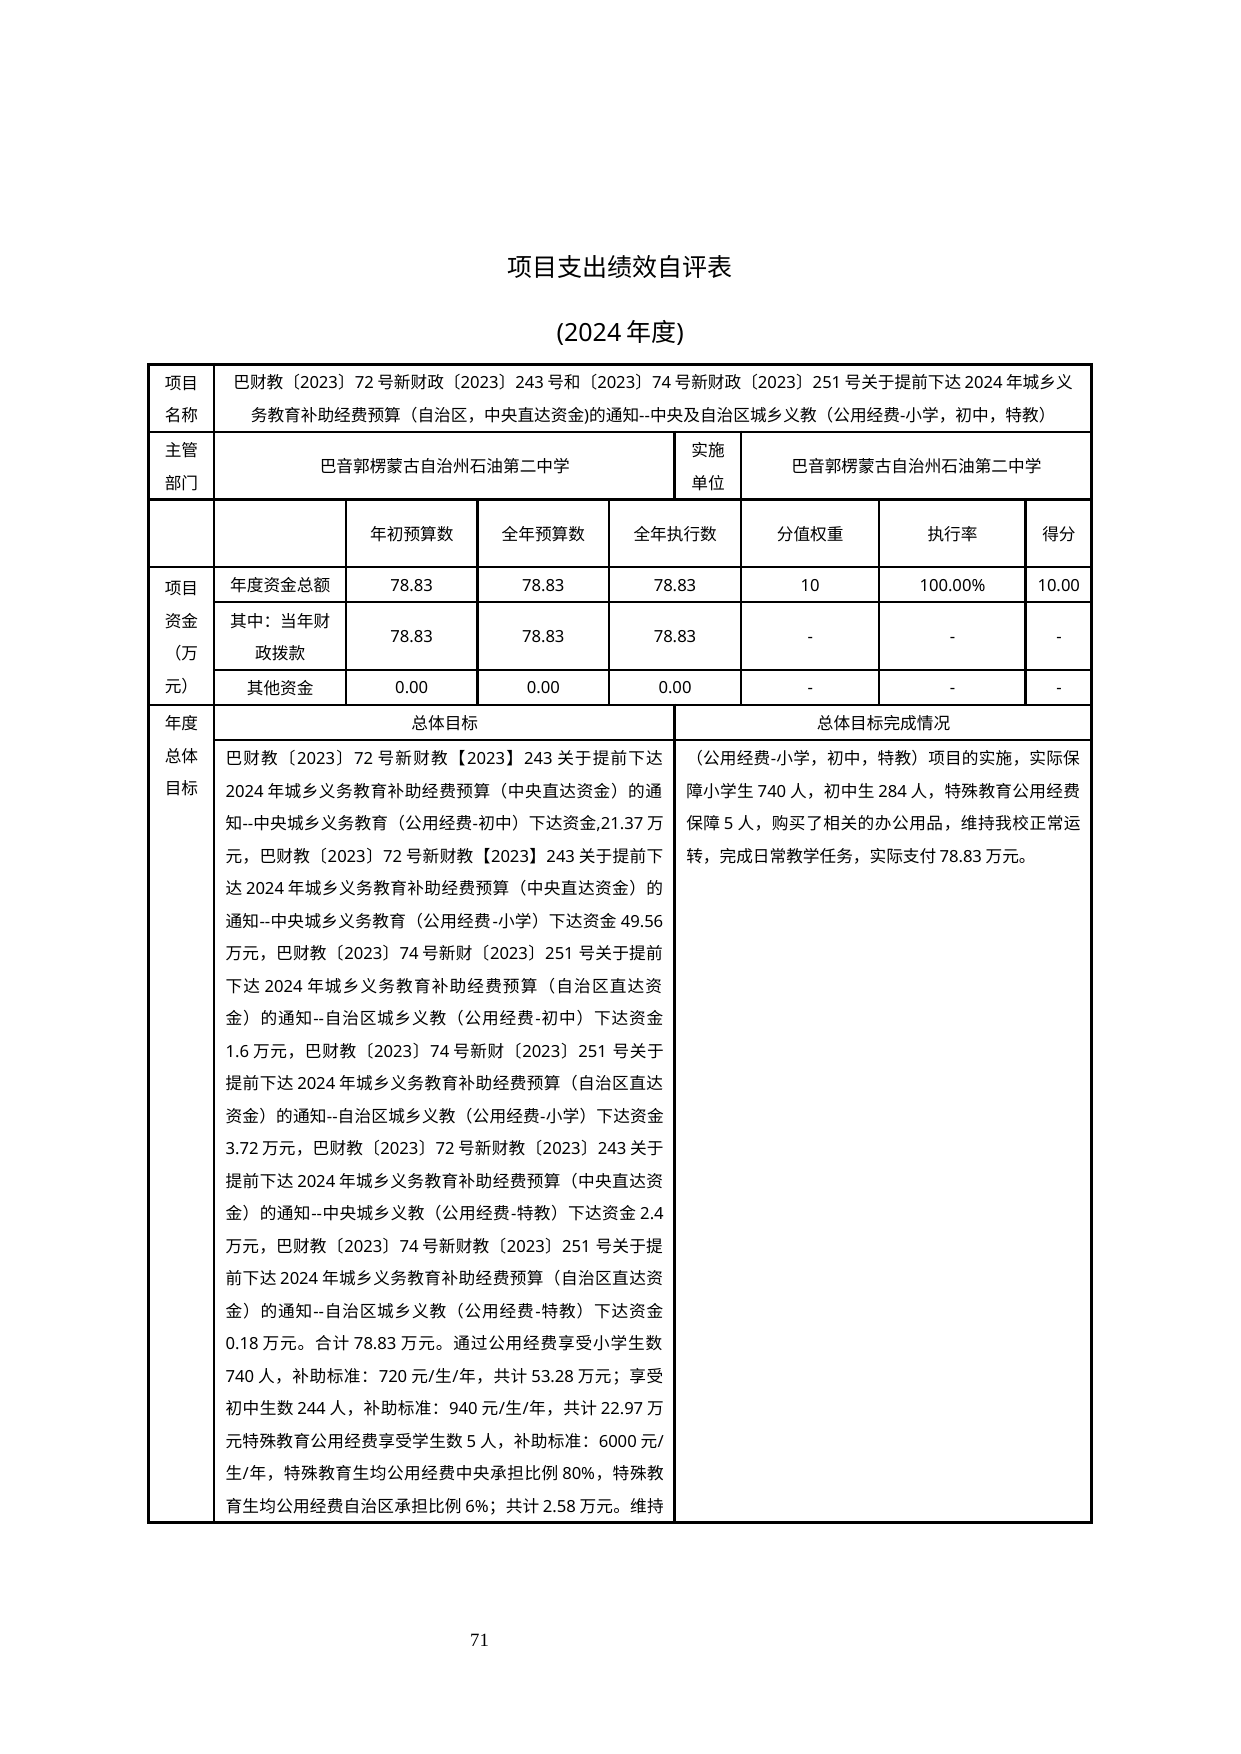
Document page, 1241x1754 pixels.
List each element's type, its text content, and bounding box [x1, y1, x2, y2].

table_cell [215, 501, 345, 566]
table_cell 实施单位 [676, 433, 740, 498]
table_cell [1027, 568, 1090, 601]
table_cell 巴音郭楞蒙古自治州石油第二中学 [742, 433, 1090, 498]
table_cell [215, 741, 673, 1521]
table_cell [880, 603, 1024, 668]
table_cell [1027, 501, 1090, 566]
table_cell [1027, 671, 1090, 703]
table_cell 项目名称 [150, 366, 213, 431]
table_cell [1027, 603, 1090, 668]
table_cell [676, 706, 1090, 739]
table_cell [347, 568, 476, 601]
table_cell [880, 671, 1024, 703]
table_cell (2024年度) [148, 298, 1092, 363]
table_cell [150, 501, 213, 566]
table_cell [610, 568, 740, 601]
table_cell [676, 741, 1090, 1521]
table_cell 全年执行数 [610, 501, 740, 566]
table_cell 年初预算数 [347, 501, 476, 566]
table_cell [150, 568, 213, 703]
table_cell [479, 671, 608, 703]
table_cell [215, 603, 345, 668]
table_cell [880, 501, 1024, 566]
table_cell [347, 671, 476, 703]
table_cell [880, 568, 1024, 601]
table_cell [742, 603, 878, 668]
table_header 项目支出绩效自评表 [148, 233, 1092, 298]
table_cell 主管部门 [150, 433, 213, 498]
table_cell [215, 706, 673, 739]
table_cell 全年预算数 [479, 501, 608, 566]
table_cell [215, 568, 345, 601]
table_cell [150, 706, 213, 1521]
table_cell 分值权重 [742, 501, 878, 566]
table_cell 巴音郭楞蒙古自治州石油第二中学 [215, 433, 673, 498]
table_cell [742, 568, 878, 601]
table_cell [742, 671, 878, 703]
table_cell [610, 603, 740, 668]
table_cell 巴财教〔2023〕72号新财政〔2023〕243号和〔2023〕74号新财政〔2023〕251号关于提前下达2024年城乡义务教育补助经费预算（自治区，中央直达资金)的通知--中央及自治区城乡义教（公用经费-小学，初中，特教） [215, 366, 1090, 431]
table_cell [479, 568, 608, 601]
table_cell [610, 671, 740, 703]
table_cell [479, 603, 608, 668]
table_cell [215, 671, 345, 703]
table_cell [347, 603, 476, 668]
